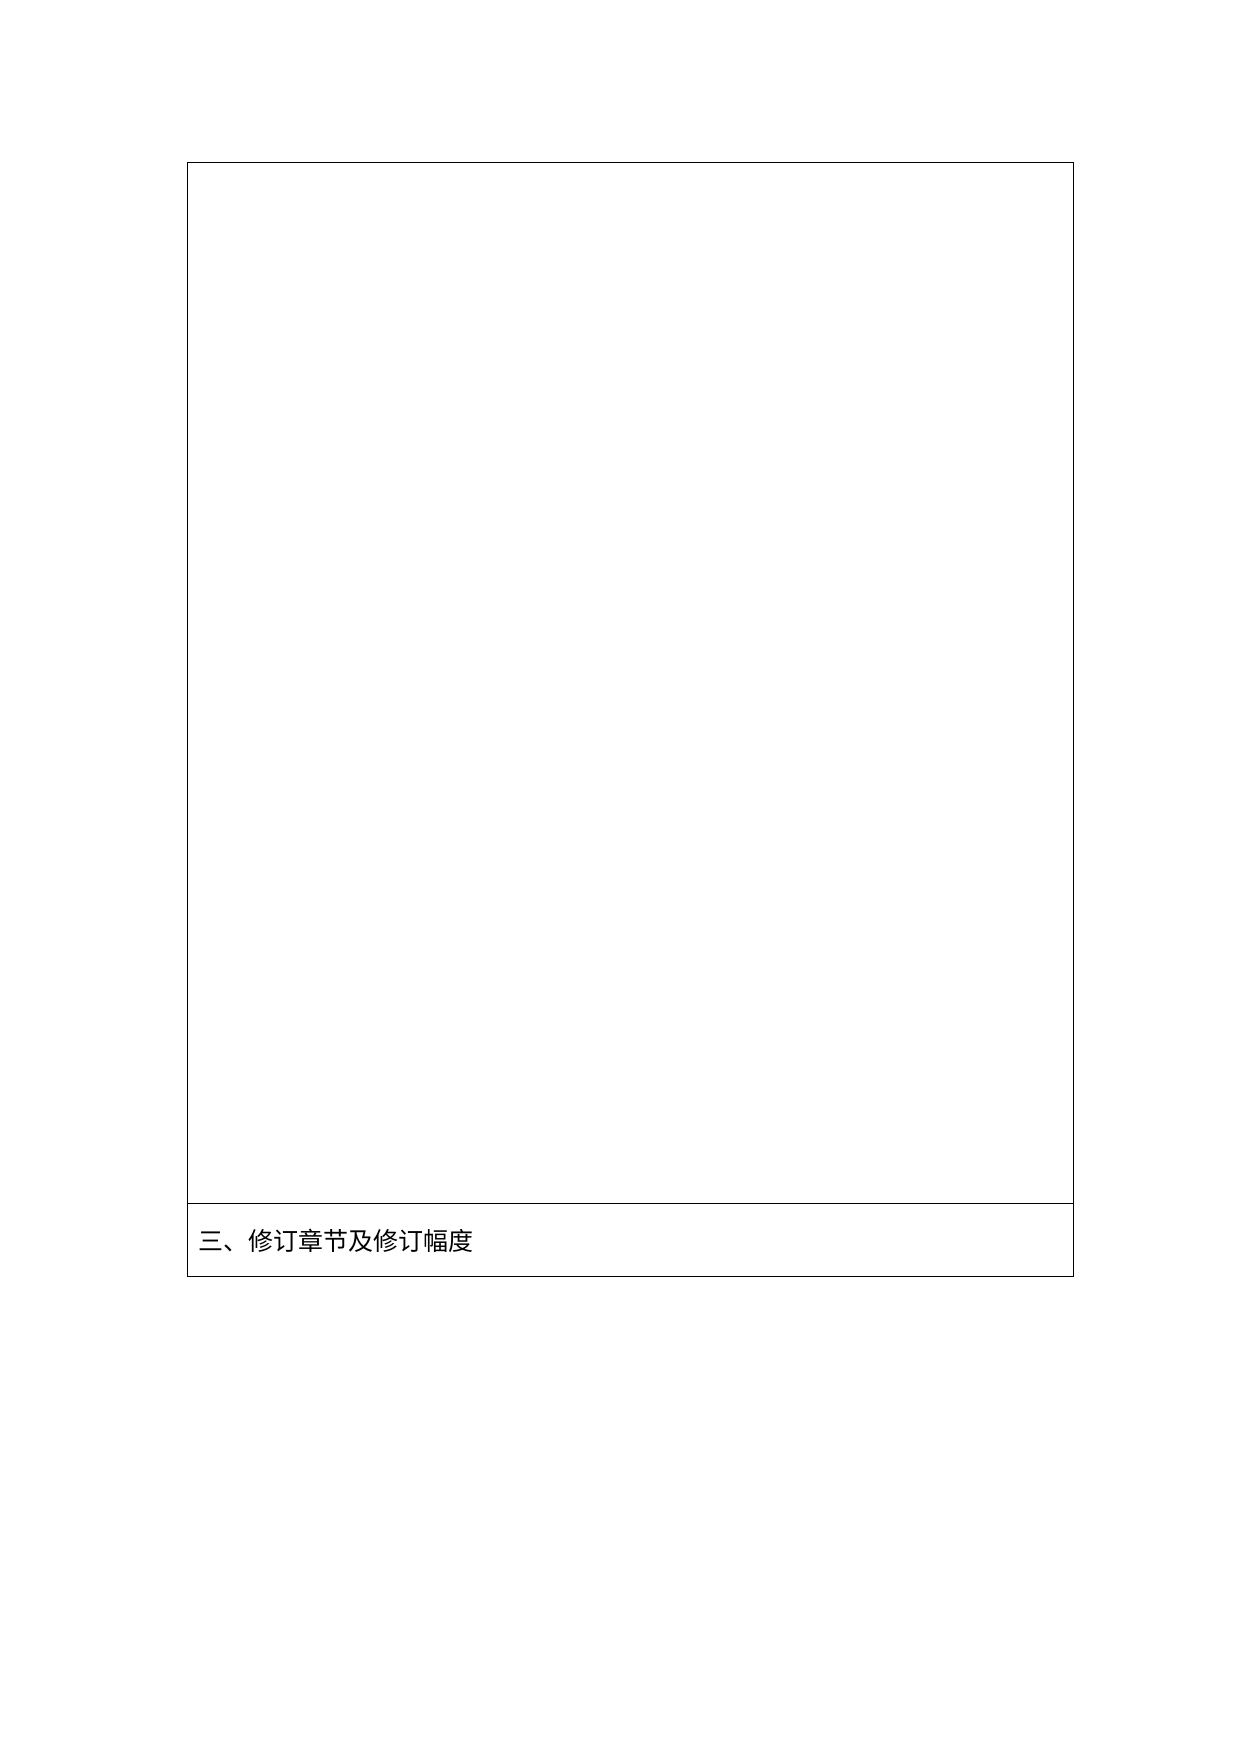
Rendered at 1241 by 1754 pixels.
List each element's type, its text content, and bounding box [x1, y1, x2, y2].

table_cell 三、修订章节及修订幅度 [188, 1204, 1073, 1276]
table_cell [188, 163, 1073, 1203]
